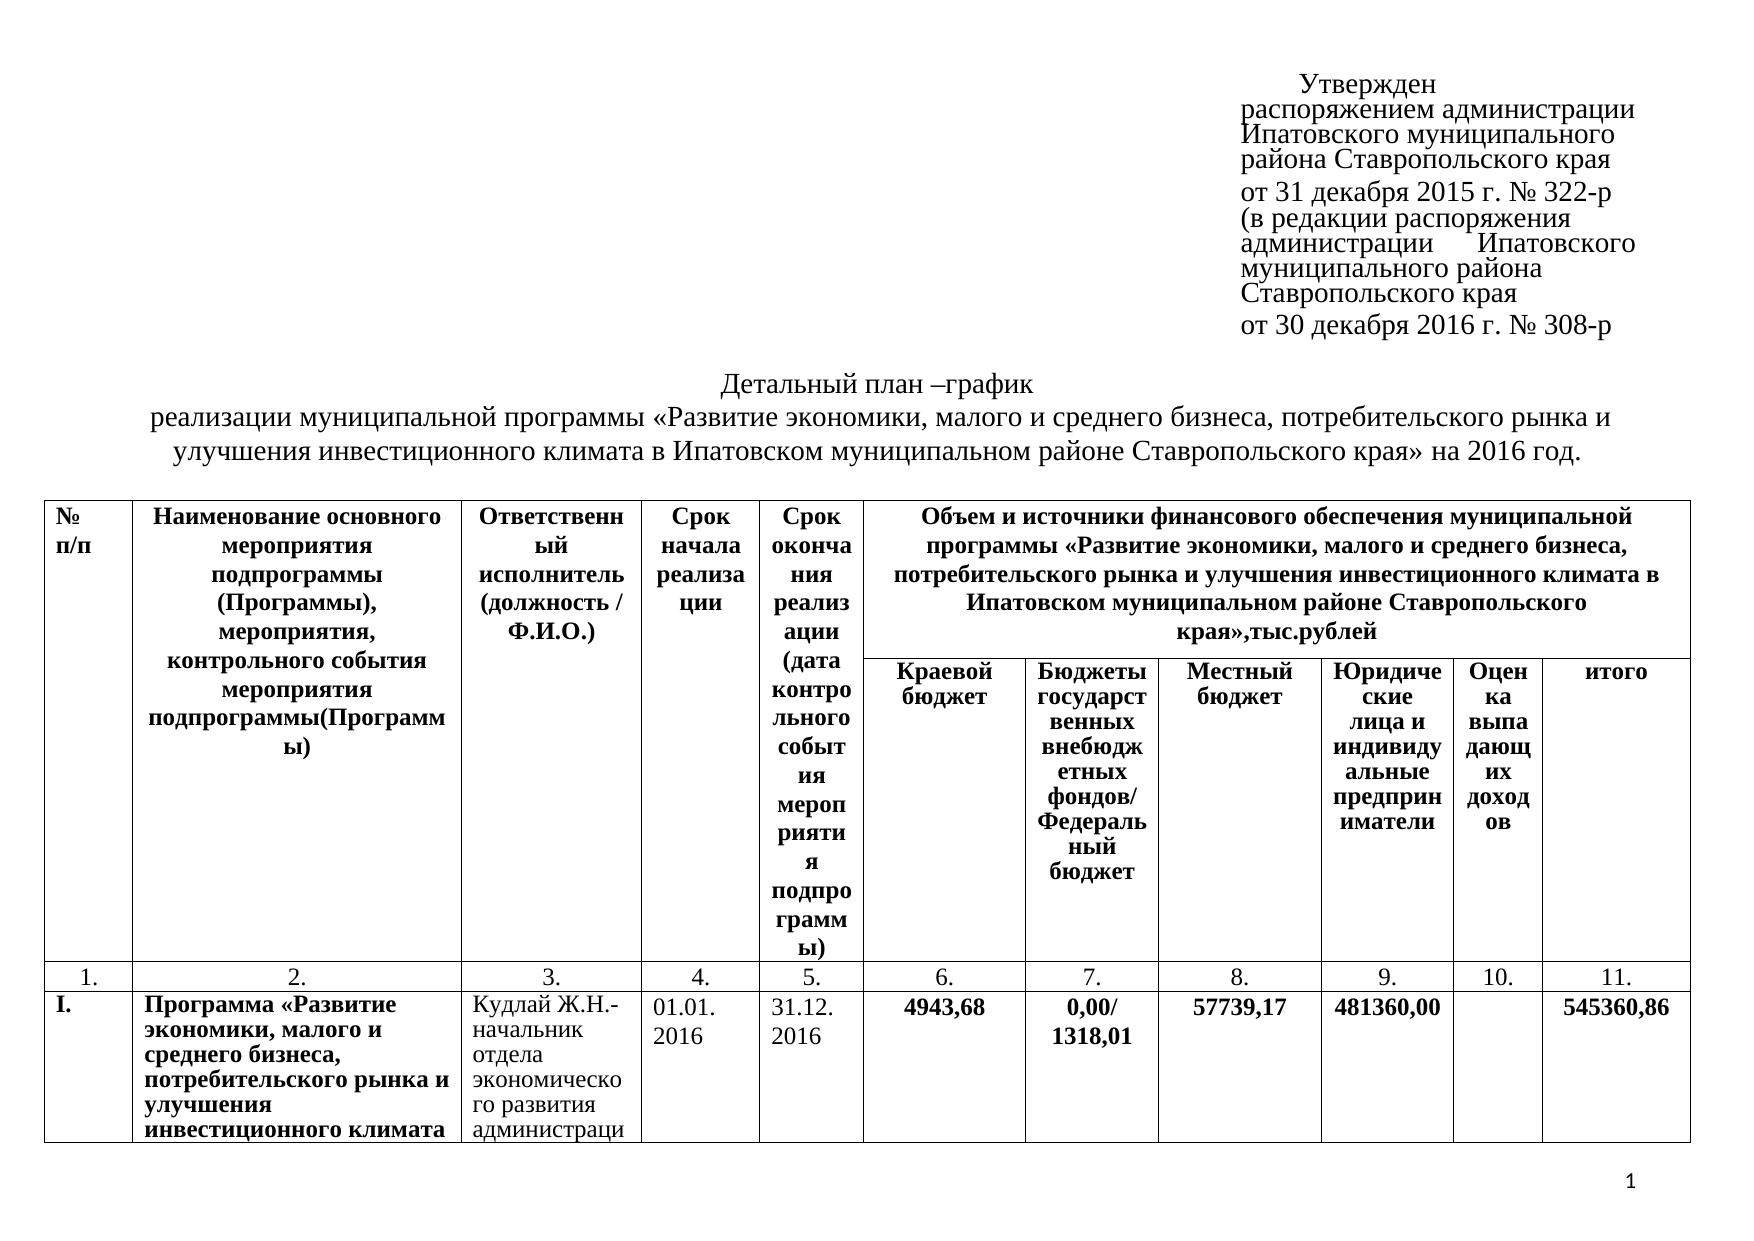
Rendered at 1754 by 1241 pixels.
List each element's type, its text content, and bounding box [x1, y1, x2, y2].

table_cell I. [45, 992, 132, 1142]
text Ставропольского края [1240, 282, 1636, 307]
table_cell Юридические лица и индивидуальные предприниматели [1322, 659, 1453, 961]
table_cell 6. [864, 962, 1025, 991]
table_cell итого [1543, 659, 1690, 961]
table_cell 11. [1543, 962, 1690, 991]
text администрации Ипатовского муниципального района [1240, 232, 1636, 282]
table_cell 01.01. 2016 [642, 992, 759, 1142]
table_header Наименование основного мероприятия подпрограммы (Программы), мероприятия, контрольного события мероприятия подпрограммы(Программы) [133, 501, 461, 961]
table_cell 0,00/ 1318,01 [1026, 992, 1158, 1142]
text района Ставропольского края [1240, 149, 1636, 174]
table_cell 8. [1159, 962, 1321, 991]
text Ипатовского муниципального [1240, 124, 1636, 149]
text Детальный план –график [118, 366, 1636, 399]
table_cell Местный бюджет [1159, 659, 1321, 961]
text распоряжением администрации [1240, 99, 1636, 124]
table_header Срок начала реализации [642, 501, 759, 961]
table_cell 481360,00 [1322, 992, 1453, 1142]
table_cell 10. [1454, 962, 1542, 991]
table_cell 3. [462, 962, 641, 991]
text реализации муниципальной программы «Развитие экономики, малого и среднего бизнеса, потребительского рынка и улучшения инвестиционного климата в Ипатовском муниципальном районе Ставропольского края» на 2016 год. [118, 399, 1636, 467]
text Утвержден [1240, 74, 1636, 99]
table_header Срок окончания реализации (дата контрольного события мероприятия подпрограммы) [760, 501, 863, 961]
table_cell 57739,17 [1159, 992, 1321, 1142]
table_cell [462, 992, 641, 1142]
text (в редакции распоряжения [1244, 207, 1636, 232]
table_cell 2. [133, 962, 461, 991]
table_cell 9. [1322, 962, 1453, 991]
table_cell Оценка выпадающих доходов [1454, 659, 1542, 961]
table_cell Краевой бюджет [864, 659, 1025, 961]
table_header Объем и источники финансового обеспечения муниципальной программы «Развитие экономики, малого и среднего бизнеса, потребительского рынка и улучшения инвестиционного климата в Ипатовском муниципальном районе Ставропольского края»,тыс.рублей [864, 501, 1690, 658]
table_cell 5. [760, 962, 863, 991]
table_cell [133, 992, 461, 1142]
table_header № п/п [45, 501, 132, 961]
table_cell 7. [1026, 962, 1158, 991]
table_cell 1. [45, 962, 132, 991]
table_cell [1454, 992, 1542, 1142]
table_header Ответственный исполнитель (должность /Ф.И.О.) [462, 501, 641, 961]
text от 31 декабря 2015 г. № 322-р [1240, 174, 1636, 207]
table_cell Бюджеты государственных внебюджетных фондов/ Федеральный бюджет [1026, 659, 1158, 961]
text от 30 декабря 2016 г. № 308-р [1240, 307, 1636, 341]
table_cell 545360,86 [1543, 992, 1690, 1142]
table_cell 31.12. 2016 [760, 992, 863, 1142]
table_cell 4943,68 [864, 992, 1025, 1142]
table_cell 4. [642, 962, 759, 991]
